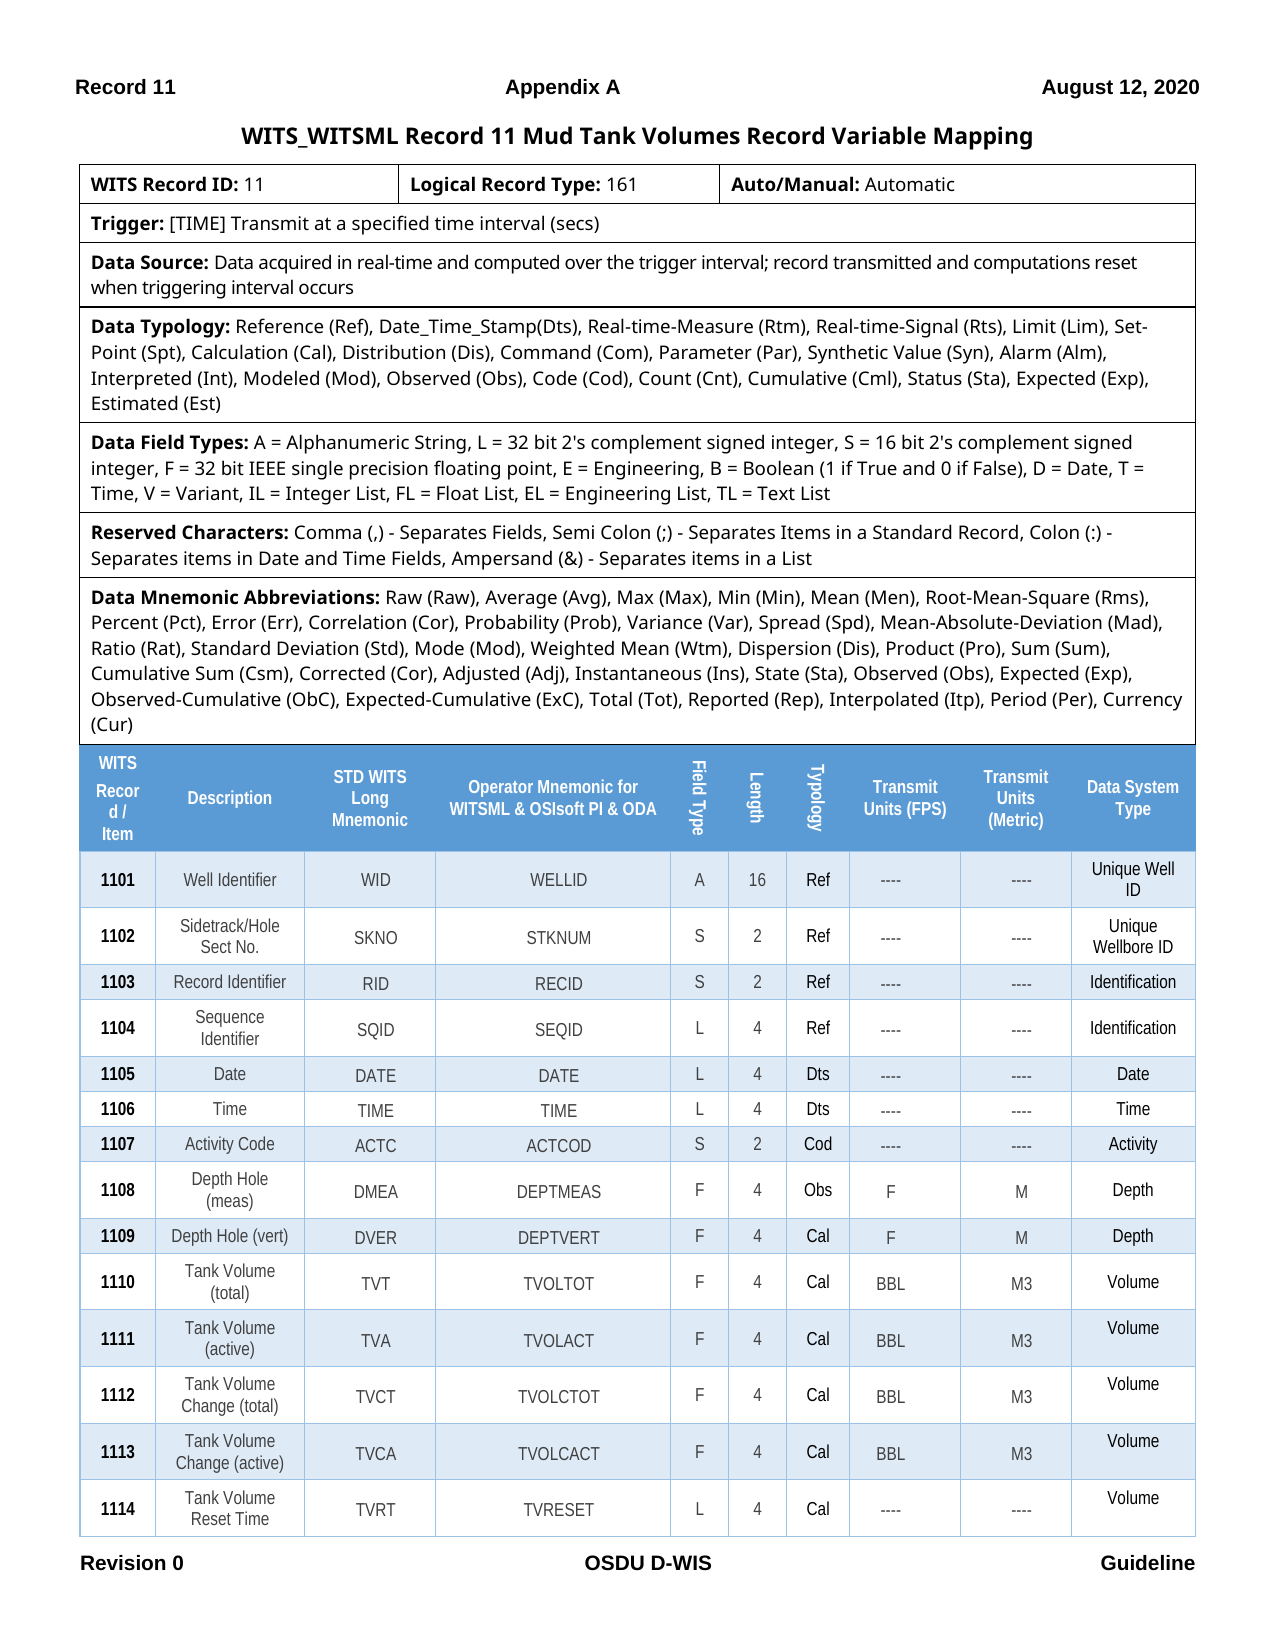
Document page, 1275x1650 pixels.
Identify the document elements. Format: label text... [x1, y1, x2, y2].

table_cell Depth [1072, 1162, 1195, 1218]
table_cell Ref [787, 965, 849, 999]
table_cell S [671, 1127, 728, 1161]
table_cell TVRT [305, 1480, 435, 1536]
table_cell Dts [787, 1057, 849, 1091]
table_cell 1103 [81, 965, 155, 999]
table_cell Date [1072, 1057, 1195, 1091]
table_header Transmit Units (Metric) [961, 746, 1071, 851]
table_cell DEPTVERT [436, 1219, 670, 1253]
table_cell TVCT [305, 1367, 435, 1423]
table_cell 1101 [81, 852, 155, 907]
table_cell 16 [729, 852, 786, 907]
table_cell Record Identifier [156, 965, 304, 999]
table_cell Tank Volume Change (total) [156, 1367, 304, 1423]
table_cell M3 [961, 1367, 1071, 1423]
table_cell Identification [1072, 965, 1195, 999]
table_cell SQID [305, 1000, 435, 1056]
table_cell TVOLACT [436, 1310, 670, 1366]
table_cell 1104 [81, 1000, 155, 1056]
table_header Typology [787, 746, 849, 851]
table_cell Tank Volume (active) [156, 1310, 304, 1366]
table_cell Date [156, 1057, 304, 1091]
table_cell 1105 [81, 1057, 155, 1091]
table_cell Depth Hole (meas) [156, 1162, 304, 1218]
table_cell DEPTMEAS [436, 1162, 670, 1218]
table_cell ---- [961, 1480, 1071, 1536]
table_cell BBL [850, 1367, 960, 1423]
table_cell 4 [729, 1310, 786, 1366]
table_cell ---- [850, 908, 960, 964]
table_cell F [671, 1367, 728, 1423]
table_cell Cal [787, 1367, 849, 1423]
table_cell Volume [1072, 1424, 1195, 1479]
table_cell TVOLTOT [436, 1254, 670, 1309]
table_cell ---- [961, 852, 1071, 907]
table_cell F [671, 1310, 728, 1366]
table_cell Cal [787, 1219, 849, 1253]
table_cell ---- [850, 1127, 960, 1161]
table_cell M [961, 1162, 1071, 1218]
table_cell 1109 [81, 1219, 155, 1253]
table_header Length [729, 746, 786, 851]
table_cell RID [305, 965, 435, 999]
table_cell 4 [729, 1367, 786, 1423]
table_cell Sidetrack/Hole Sect No. [156, 908, 304, 964]
table_header WITS Record ID: 11 [80, 165, 398, 203]
table_cell L [671, 1480, 728, 1536]
table_cell Depth Hole (vert) [156, 1219, 304, 1253]
table_cell 1102 [81, 908, 155, 964]
table_cell M3 [961, 1310, 1071, 1366]
table_cell TVCA [305, 1424, 435, 1479]
table_cell F [850, 1219, 960, 1253]
table_cell S [671, 908, 728, 964]
table_cell TVRESET [436, 1480, 670, 1536]
table_cell ---- [961, 908, 1071, 964]
table_cell 1111 [81, 1310, 155, 1366]
table_cell BBL [850, 1254, 960, 1309]
table_cell 4 [729, 1092, 786, 1126]
table_cell Cal [787, 1424, 849, 1479]
table_cell Data Typology: Reference (Ref), Date_Time_Stamp(Dts), Real-time-Measure (Rtm), Real-time-Signal (Rts), Limit (Lim), Set-Point (Spt), Calculation (Cal), Distribution (Dis), Command (Com), Parameter (Par), Synthetic Value (Syn), Alarm (Alm), Interpreted (Int), Modeled (Mod), Observed (Obs), Code (Cod), Count (Cnt), Cumulative (Cml), Status (Sta), Expected (Exp), Estimated (Est) [80, 308, 1195, 422]
table_cell DATE [305, 1057, 435, 1091]
table_cell Depth [1072, 1219, 1195, 1253]
table_cell Volume [1072, 1480, 1195, 1536]
table_cell F [671, 1162, 728, 1218]
table_cell BBL [850, 1310, 960, 1366]
table_cell ACTCOD [436, 1127, 670, 1161]
table_cell Cal [787, 1254, 849, 1309]
table_header Transmit Units (FPS) [850, 746, 960, 851]
table_cell S [671, 965, 728, 999]
table_cell RECID [436, 965, 670, 999]
table_cell Sequence Identifier [156, 1000, 304, 1056]
table_cell ---- [850, 1000, 960, 1056]
table_cell ---- [961, 1000, 1071, 1056]
table_cell DVER [305, 1219, 435, 1253]
table_cell M3 [961, 1424, 1071, 1479]
table_cell 4 [729, 1424, 786, 1479]
table_header STD WITS Long Mnemonic [305, 746, 435, 851]
table_cell 4 [729, 1000, 786, 1056]
table_cell ---- [961, 965, 1071, 999]
table_cell TVOLCACT [436, 1424, 670, 1479]
table_cell Cal [787, 1310, 849, 1366]
table_cell 4 [729, 1219, 786, 1253]
table_cell 2 [729, 1127, 786, 1161]
table_cell Data Source: Data acquired in real-time and computed over the trigger interval; record transmitted and computations reset when triggering interval occurs [80, 243, 1195, 306]
table_cell TVOLCTOT [436, 1367, 670, 1423]
table_cell Identification [1072, 1000, 1195, 1056]
table_cell WELLID [436, 852, 670, 907]
table_cell Time [156, 1092, 304, 1126]
table_cell Data Field Types: A = Alphanumeric String, L = 32 bit 2's complement signed integer, S = 16 bit 2's complement signed integer, F = 32 bit IEEE single precision floating point, E = Engineering, B = Boolean (1 if True and 0 if False), D = Date, T = Time, V = Variant, IL = Integer List, FL = Float List, EL = Engineering List, TL = Text List [80, 423, 1195, 512]
table_cell 2 [729, 908, 786, 964]
table_header Auto/Manual: Automatic [720, 165, 1195, 203]
table_cell Volume [1072, 1254, 1195, 1309]
table_cell ---- [961, 1092, 1071, 1126]
table_cell L [671, 1057, 728, 1091]
table_cell STKNUM [436, 908, 670, 964]
table_cell Tank Volume Change (active) [156, 1424, 304, 1479]
table_cell BBL [850, 1424, 960, 1479]
table_cell TIME [436, 1092, 670, 1126]
table_cell ACTC [305, 1127, 435, 1161]
table_cell 1108 [81, 1162, 155, 1218]
table_cell Unique Wellbore ID [1072, 908, 1195, 964]
table_cell Tank Volume Reset Time [156, 1480, 304, 1536]
table_cell Unique Well ID [1072, 852, 1195, 907]
table_cell 2 [729, 965, 786, 999]
table_cell SEQID [436, 1000, 670, 1056]
table_cell 4 [729, 1057, 786, 1091]
table_cell M3 [961, 1254, 1071, 1309]
table_cell Data Mnemonic Abbreviations: Raw (Raw), Average (Avg), Max (Max), Min (Min), Mean (Men), Root-Mean-Square (Rms), Percent (Pct), Error (Err), Correlation (Cor), Probability (Prob), Variance (Var), Spread (Spd), Mean-Absolute-Deviation (Mad), Ratio (Rat), Standard Deviation (Std), Mode (Mod), Weighted Mean (Wtm), Dispersion (Dis), Product (Pro), Sum (Sum), Cumulative Sum (Csm), Corrected (Cor), Adjusted (Adj), Instantaneous (Ins), State (Sta), Observed (Obs), Expected (Exp), Observed-Cumulative (ObC), Expected-Cumulative (ExC), Total (Tot), Reported (Rep), Interpolated (Itp), Period (Per), Currency (Cur) [80, 578, 1195, 743]
table_cell 1107 [81, 1127, 155, 1161]
table_cell WID [305, 852, 435, 907]
table_cell Cod [787, 1127, 849, 1161]
table_cell Activity Code [156, 1127, 304, 1161]
table_cell Dts [787, 1092, 849, 1126]
table_cell F [671, 1254, 728, 1309]
table_cell 1110 [81, 1254, 155, 1309]
table_cell Volume [1072, 1310, 1195, 1366]
table_cell L [671, 1092, 728, 1126]
table_cell Tank Volume (total) [156, 1254, 304, 1309]
table_cell 4 [729, 1162, 786, 1218]
table_cell 1114 [81, 1480, 155, 1536]
table_cell A [671, 852, 728, 907]
table_cell TVA [305, 1310, 435, 1366]
table_header Description [156, 746, 304, 851]
table_cell DMEA [305, 1162, 435, 1218]
subtitle WITS_WITSML Record 11 Mud Tank Volumes Record Variable Mapping [75, 120, 1200, 151]
table_header Logical Record Type: 161 [399, 165, 719, 203]
table_cell TVT [305, 1254, 435, 1309]
table_cell Ref [787, 1000, 849, 1056]
table_cell ---- [961, 1127, 1071, 1161]
table_cell F [850, 1162, 960, 1218]
table_cell Time [1072, 1092, 1195, 1126]
table_cell Volume [1072, 1367, 1195, 1423]
table_cell L [671, 1000, 728, 1056]
table_cell 1112 [81, 1367, 155, 1423]
table_header Operator Mnemonic for WITSML & OSIsoft PI & ODA [436, 746, 670, 851]
table_cell ---- [850, 1057, 960, 1091]
table_cell 4 [729, 1254, 786, 1309]
table_cell F [671, 1424, 728, 1479]
table_cell 4 [729, 1480, 786, 1536]
table_cell ---- [850, 1092, 960, 1126]
table_cell Ref [787, 852, 849, 907]
table_cell Well Identifier [156, 852, 304, 907]
table_cell F [671, 1219, 728, 1253]
table_cell 1113 [81, 1424, 155, 1479]
table_cell TIME [305, 1092, 435, 1126]
table_cell ---- [850, 1480, 960, 1536]
table_cell Cal [787, 1480, 849, 1536]
table_header Field Type [671, 746, 728, 851]
table_cell 1106 [81, 1092, 155, 1126]
table_cell Ref [787, 908, 849, 964]
table_cell Reserved Characters: Comma (,) - Separates Fields, Semi Colon (;) - Separates Items in a Standard Record, Colon (:) - Separates items in Date and Time Fields, Ampersand (&) - Separates items in a List [80, 513, 1195, 577]
table_cell ---- [850, 965, 960, 999]
table_header Data System Type [1072, 746, 1195, 851]
table_cell SKNO [305, 908, 435, 964]
table_cell ---- [850, 852, 960, 907]
table_cell DATE [436, 1057, 670, 1091]
table_header WITS Record / Item [81, 746, 155, 851]
table_cell Obs [787, 1162, 849, 1218]
table_cell Trigger: [TIME] Transmit at a specified time interval (secs) [80, 204, 1195, 242]
table_cell ---- [961, 1057, 1071, 1091]
table_cell M [961, 1219, 1071, 1253]
table_cell Activity [1072, 1127, 1195, 1161]
